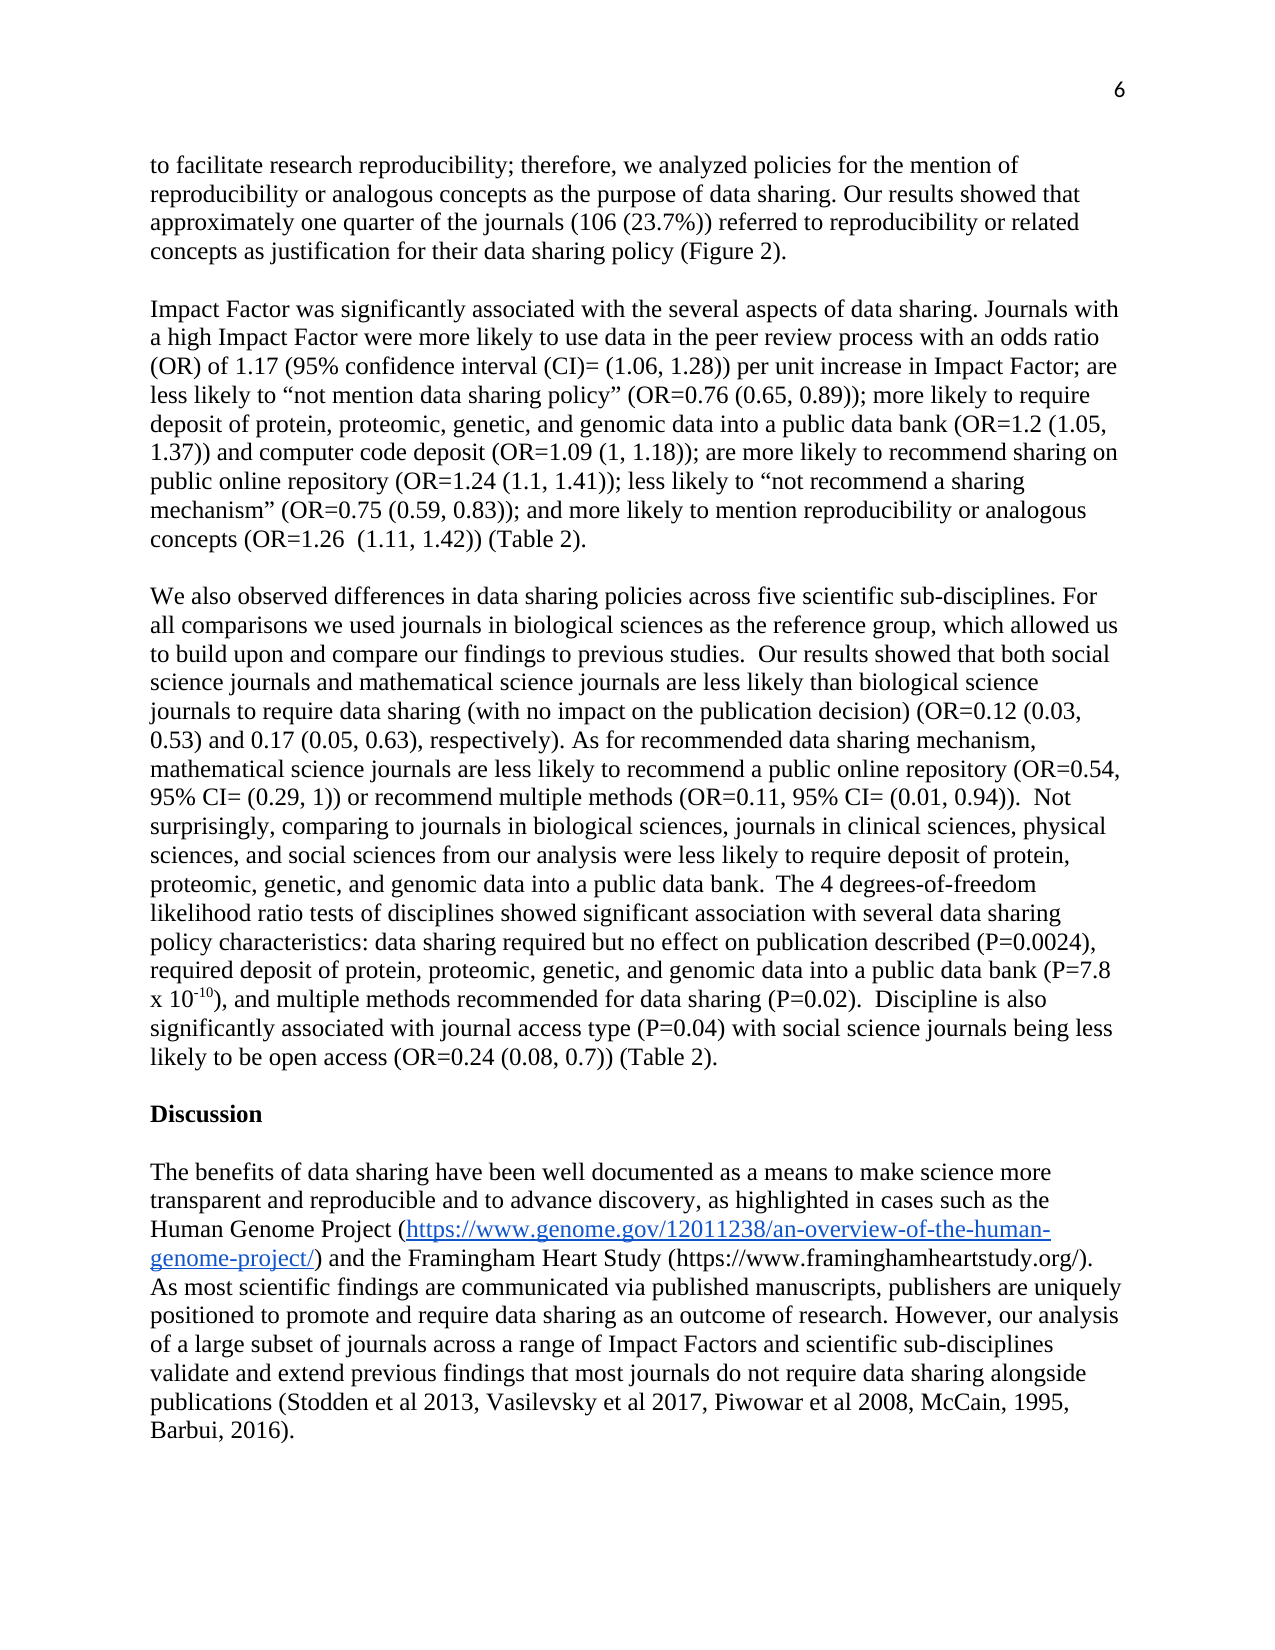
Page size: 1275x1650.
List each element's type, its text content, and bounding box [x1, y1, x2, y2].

text The benefits of data sharing have been well documented as a means to make science more transparent and reproducible and to advance discovery, as highlighted in cases such as the Human Genome Project (https://www.genome.gov/12011238/an-overview-of-the-human-genome-project/) and the Framingham Heart Study (https://www.framinghamheartstudy.org/). As most scientific findings are communicated via published manuscripts, publishers are uniquely positioned to promote and require data sharing as an outcome of research. However, our analysis of a large subset of journals across a range of Impact Factors and scientific sub-disciplines validate and extend previous findings that most journals do not require data sharing alongside publications (Stodden et al 2013, Vasilevsky et al 2017, Piwowar et al 2008, McCain, 1995, Barbui, 2016). [150, 1157, 1125, 1444]
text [150, 150, 1125, 265]
text Impact Factor was significantly associated with the several aspects of data sharing. Journals with a high Impact Factor were more likely to use data in the peer review process with an odds ratio (OR) of 1.17 (95% confidence interval (CI)= (1.06, 1.28)) per unit increase in Impact Factor; are less likely to “not mention data sharing policy” (OR=0.76 (0.65, 0.89)); more likely to require deposit of protein, proteomic, genetic, and genomic data into a public data bank (OR=1.2 (1.05, 1.37)) and computer code deposit (OR=1.09 (1, 1.18)); are more likely to recommend sharing on public online repository (OR=1.24 (1.1, 1.41)); less likely to “not recommend a sharing mechanism” (OR=0.75 (0.59, 0.83)); and more likely to mention reproducibility or analogous concepts (OR=1.26 (1.11, 1.42)) (Table 2). [150, 294, 1125, 552]
text We also observed differences in data sharing policies across five scientific sub-disciplines. For all comparisons we used journals in biological sciences as the reference group, which allowed us to build upon and compare our findings to previous studies. Our results showed that both social science journals and mathematical science journals are less likely than biological science journals to require data sharing (with no impact on the publication decision) (OR=0.12 (0.03, 0.53) and 0.17 (0.05, 0.63), respectively). As for recommended data sharing mechanism, mathematical science journals are less likely to recommend a public online repository (OR=0.54, 95% CI= (0.29, 1)) or recommend multiple methods (OR=0.11, 95% CI= (0.01, 0.94)). Not surprisingly, comparing to journals in biological sciences, journals in clinical sciences, physical sciences, and social sciences from our analysis were less likely to require deposit of protein, proteomic, genetic, and genomic data into a public data bank. The 4 degrees-of-freedom likelihood ratio tests of disciplines showed significant association with several data sharing policy characteristics: data sharing required but no effect on publication described (P=0.0024), required deposit of protein, proteomic, genetic, and genomic data into a public data bank (P=7.8 x 10-10), and multiple methods recommended for data sharing (P=0.02). Discipline is also significantly associated with journal access type (P=0.04) with social science journals being less likely to be open access (OR=0.24 (0.08, 0.7)) (Table 2). [150, 581, 1125, 1070]
text Discussion [150, 1099, 1125, 1128]
